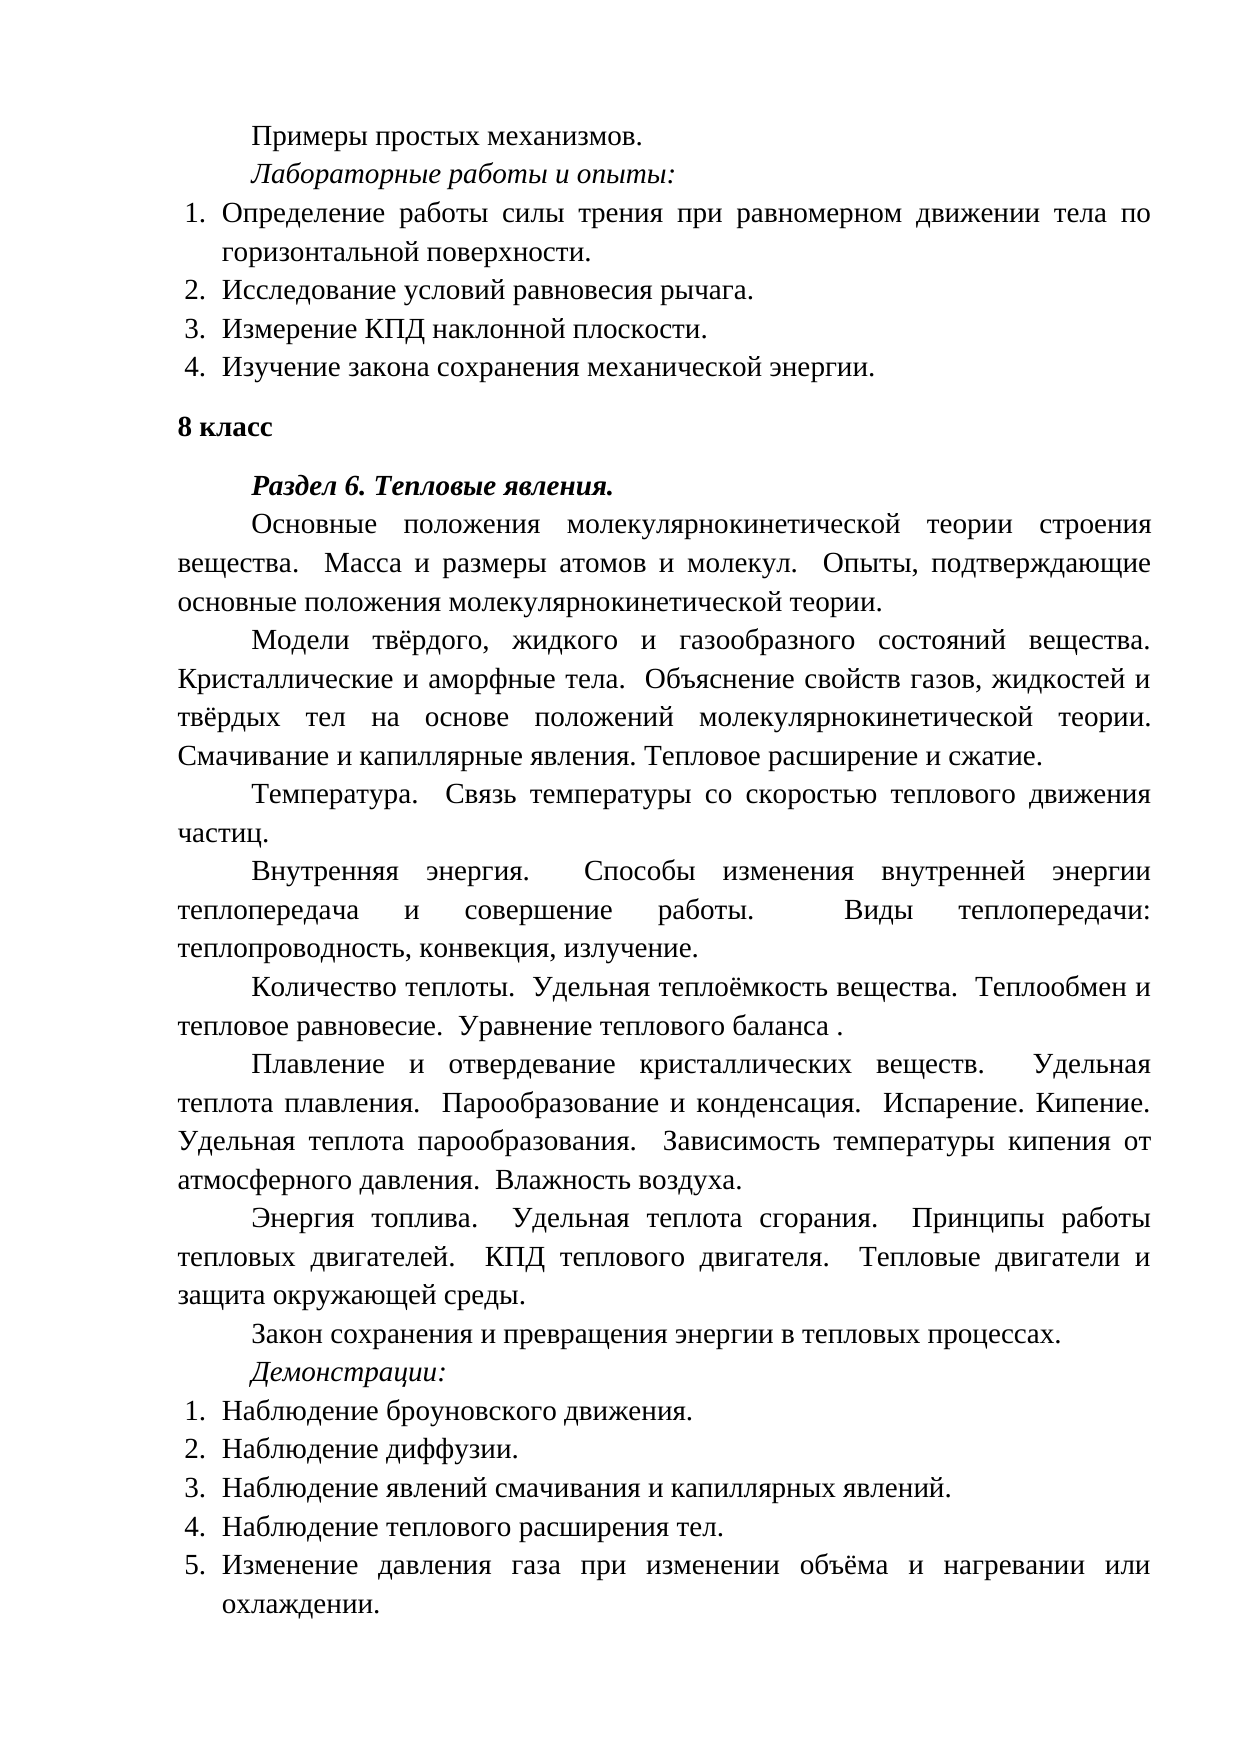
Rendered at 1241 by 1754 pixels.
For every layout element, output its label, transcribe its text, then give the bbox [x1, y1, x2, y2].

list Лабораторные работы и опыты: [177, 157, 1152, 190]
list Наблюдение явлений смачивания и капиллярных явлений. [184, 1470, 1152, 1504]
text Демонстрации: [251, 1354, 1152, 1388]
list Исследование условий равновесия рычага. [184, 272, 1152, 306]
list Изучение закона сохранения механической энергии. [184, 349, 1152, 383]
list Наблюдение диффузии. [184, 1432, 1152, 1465]
list Примеры простых механизмов. [177, 118, 1152, 152]
text Количество теплоты. Удельная теплоёмкость вещества. Теплообмен и тепловое равновесие. Уравнение теплового баланса . [177, 969, 1152, 1041]
text 8 класс [177, 409, 1152, 442]
text Энергия топлива. Удельная теплота сгорания. Принципы работы тепловых двигателей. КПД теплового двигателя. Тепловые двигатели и защита окружающей среды. [177, 1200, 1152, 1311]
text Модели твёрдого, жидкого и газообразного состояний вещества. Кристаллические и аморфные тела. Объяснение свойств газов, жидкостей и твёрдых тел на основе положений молекулярно­кинетической теории. Смачивание и капиллярные явления. Тепловое расширение и сжатие. [177, 622, 1152, 771]
list Наблюдение броуновского движения. [184, 1393, 1152, 1427]
text Закон сохранения и превращения энергии в тепловых процессах. [177, 1316, 1152, 1349]
list Определение работы силы трения при равномерном движении тела по горизонтальной поверхности. [184, 195, 1152, 267]
list Измерение КПД наклонной плоскости. [184, 311, 1152, 344]
list Изменение давления газа при изменении объёма и нагревании или охлаждении. [184, 1547, 1152, 1619]
text Раздел 6. Тепловые явления. [177, 468, 1152, 502]
text Температура. Связь температуры со скоростью теплового движения частиц. [177, 776, 1152, 848]
text Внутренняя энергия. Способы изменения внутренней энергии теплопередача и совершение работы. Виды теплопередачи: теплопроводность, конвекция, излучение. [177, 853, 1152, 964]
text Плавление и отвердевание кристаллических веществ. Удельная теплота плавления. Парообразование и конденсация. Испарение. Кипение. Удельная теплота парообразования. Зависимость температуры кипения от атмосферного давления. Влажность воздуха. [177, 1046, 1152, 1195]
list Наблюдение теплового расширения тел. [184, 1509, 1152, 1542]
text Основные положения молекулярно­кинетической теории строения вещества. Масса и размеры атомов и молекул. Опыты, подтверждающие основные положения молекулярно­кинетической теории. [177, 507, 1152, 617]
